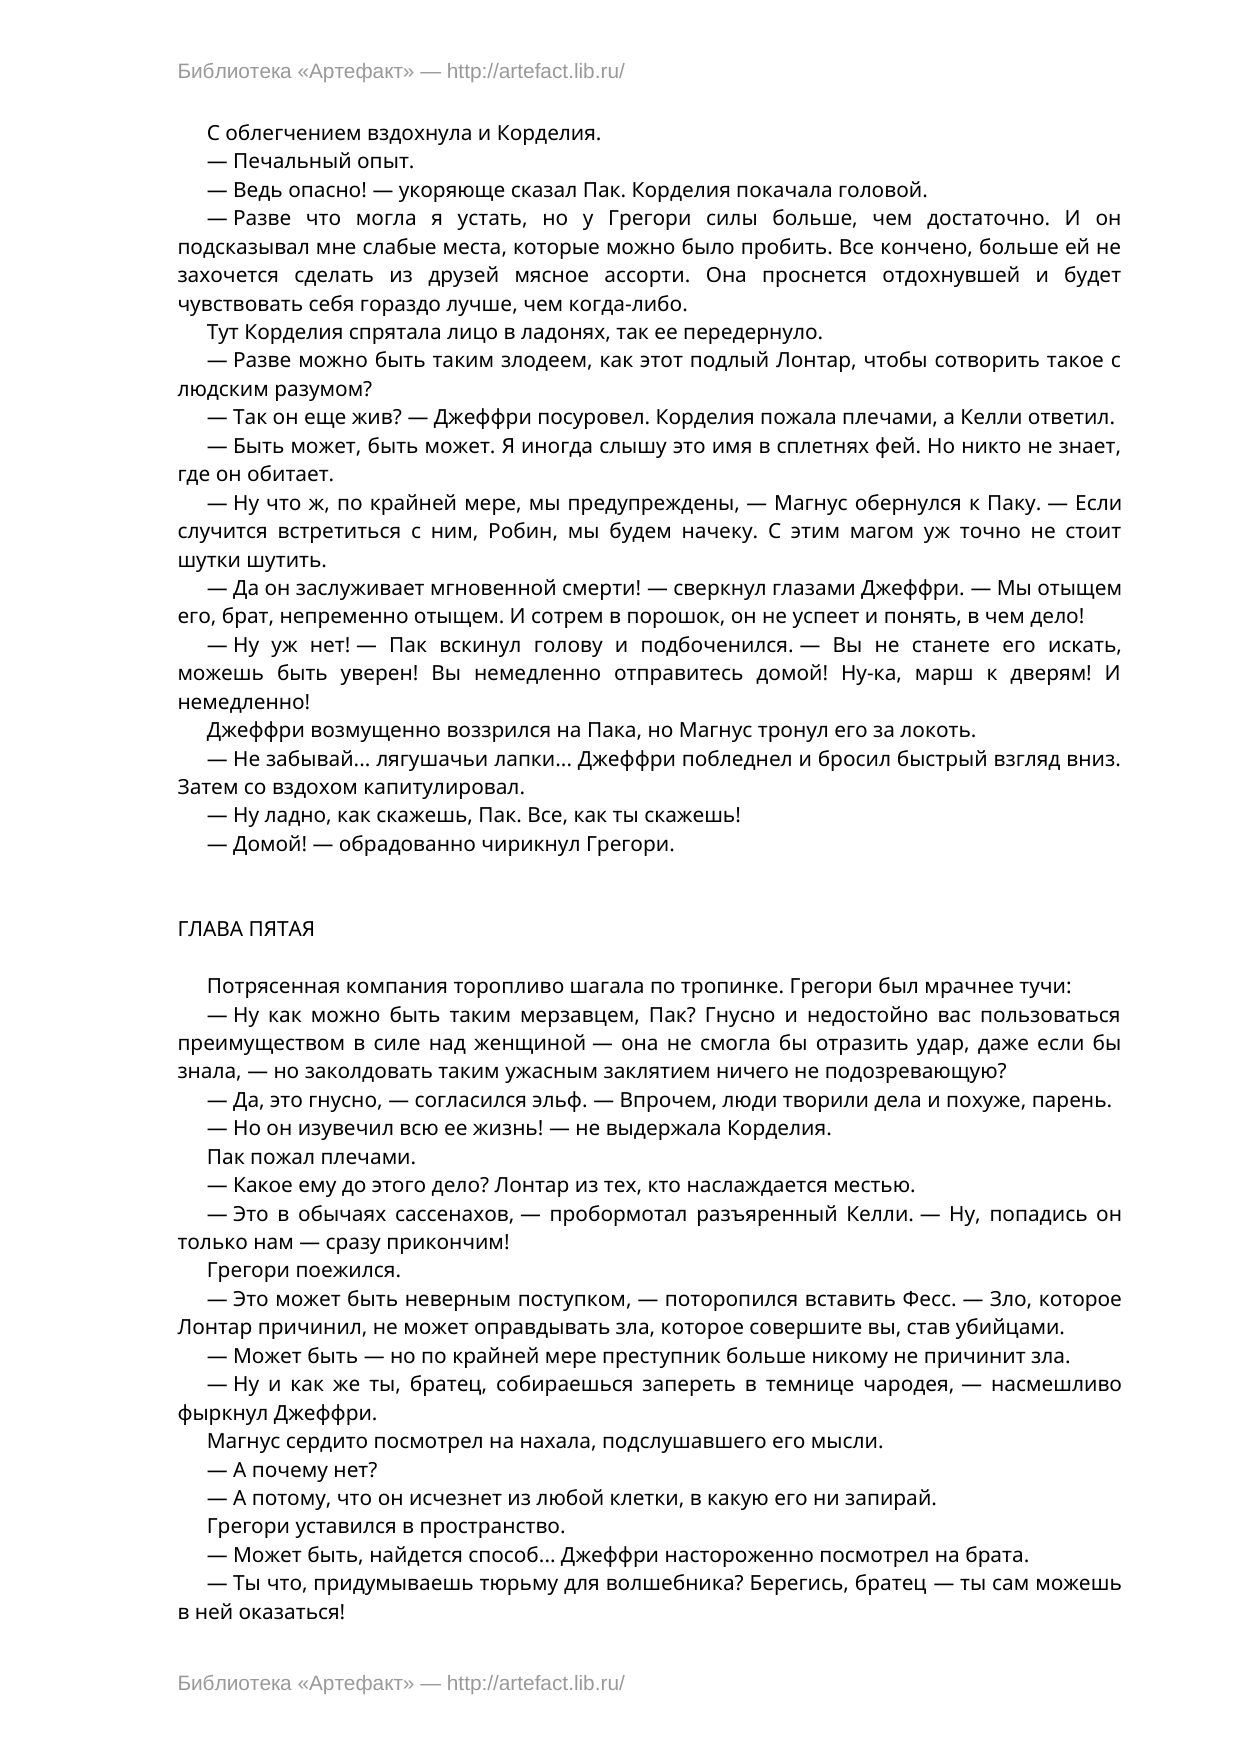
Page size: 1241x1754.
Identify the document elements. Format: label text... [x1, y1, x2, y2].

text — Ну что ж, по крайней мере, мы предупреждены, — Магнус обернулся к Паку. — Если случится встретиться с ним, Робин, мы будем начеку. С этим магом уж точно не стоит шутки шутить. [177, 488, 1122, 573]
text — А потому, что он исчезнет из любой клетки, в какую его ни запирай. [177, 1483, 1122, 1512]
text — Так он еще жив? — Джеффри посуровел. Корделия пожала плечами, а Келли ответил. [177, 402, 1122, 431]
text Грегори уставился в пространство. [177, 1512, 1122, 1540]
text — Ну и как же ты, братец, собираешься запереть в темнице чародея, — насмешливо фыркнул Джеффри. [177, 1369, 1122, 1426]
text — Печальный опыт. [177, 147, 1122, 175]
text — Быть может, быть может. Я иногда слышу это имя в сплетнях фей. Но никто не знает, где он обитает. [177, 431, 1122, 488]
text — Домой! — обрадованно чирикнул Грегори. [177, 829, 1122, 857]
text — Да он заслуживает мгновенной смерти! — сверкнул глазами Джеффри. — Мы отыщем его, брат, непременно отыщем. И сотрем в порошок, он не успеет и понять, в чем дело! [177, 573, 1122, 630]
text — Не забывай... лягушачьи лапки... Джеффри побледнел и бросил быстрый взгляд вниз. Затем со вздохом капитулировал. [177, 744, 1122, 801]
text — Разве что могла я устать, но у Грегори силы больше, чем достаточно. И он подсказывал мне слабые места, которые можно было пробить. Все кончено, больше ей не захочется сделать из друзей мясное ассорти. Она проснется отдохнувшей и будет чувствовать себя гораздо лучше, чем когда-либо. [177, 203, 1122, 317]
text — Это может быть неверным поступком, — поторопился вставить Фесс. — Зло, которое Лонтар причинил, не может оправдывать зла, которое совершите вы, став убийцами. [177, 1284, 1122, 1341]
text — Но он изувечил всю ее жизнь! — не выдержала Корделия. [177, 1113, 1122, 1142]
text ГЛАВА ПЯТАЯ [177, 914, 1122, 943]
text — Разве можно быть таким злодеем, как этот подлый Лонтар, чтобы сотворить такое с людским разумом? [177, 346, 1122, 402]
text — Какое ему до этого дело? Лонтар из тех, кто наслаждается местью. [177, 1170, 1122, 1199]
text Тут Корделия спрятала лицо в ладонях, так ее передернуло. [177, 317, 1122, 346]
text — Ты что, придумываешь тюрьму для волшебника? Берегись, братец — ты сам можешь в ней оказаться! [177, 1568, 1122, 1625]
text — Ну ладно, как скажешь, Пак. Все, как ты скажешь! [177, 801, 1122, 829]
text — Ну уж нет! — Пак вскинул голову и подбоченился. — Вы не станете его искать, можешь быть уверен! Вы немедленно отправитесь домой! Ну-ка, марш к дверям! И немедленно! [177, 630, 1122, 715]
text Грегори поежился. [177, 1256, 1122, 1284]
text Магнус сердито посмотрел на нахала, подслушавшего его мысли. [177, 1426, 1122, 1455]
text — Может быть — но по крайней мере преступник больше никому не причинит зла. [177, 1341, 1122, 1369]
text — Это в обычаях сассенахов, — пробормотал разъяренный Келли. — Ну, попадись он только нам — сразу прикончим! [177, 1199, 1122, 1256]
text — Ведь опасно! — укоряюще сказал Пак. Корделия покачала головой. [177, 175, 1122, 203]
text Потрясенная компания торопливо шагала по тропинке. Грегори был мрачнее тучи: [177, 971, 1122, 1000]
text Джеффри возмущенно воззрился на Пака, но Магнус тронул его за локоть. [177, 715, 1122, 744]
text — Да, это гнусно, — согласился эльф. — Впрочем, люди творили дела и похуже, парень. [177, 1085, 1122, 1113]
text — А почему нет? [177, 1455, 1122, 1483]
text С облегчением вздохнула и Корделия. [177, 118, 1122, 147]
text — Ну как можно быть таким мерзавцем, Пак? Гнусно и недостойно вас пользоваться преимуществом в силе над женщиной — она не смогла бы отразить удар, даже если бы знала, — но заколдовать таким ужасным заклятием ничего не подозревающую? [177, 1000, 1122, 1085]
text Пак пожал плечами. [177, 1142, 1122, 1170]
text — Может быть, найдется способ... Джеффри настороженно посмотрел на брата. [177, 1540, 1122, 1568]
